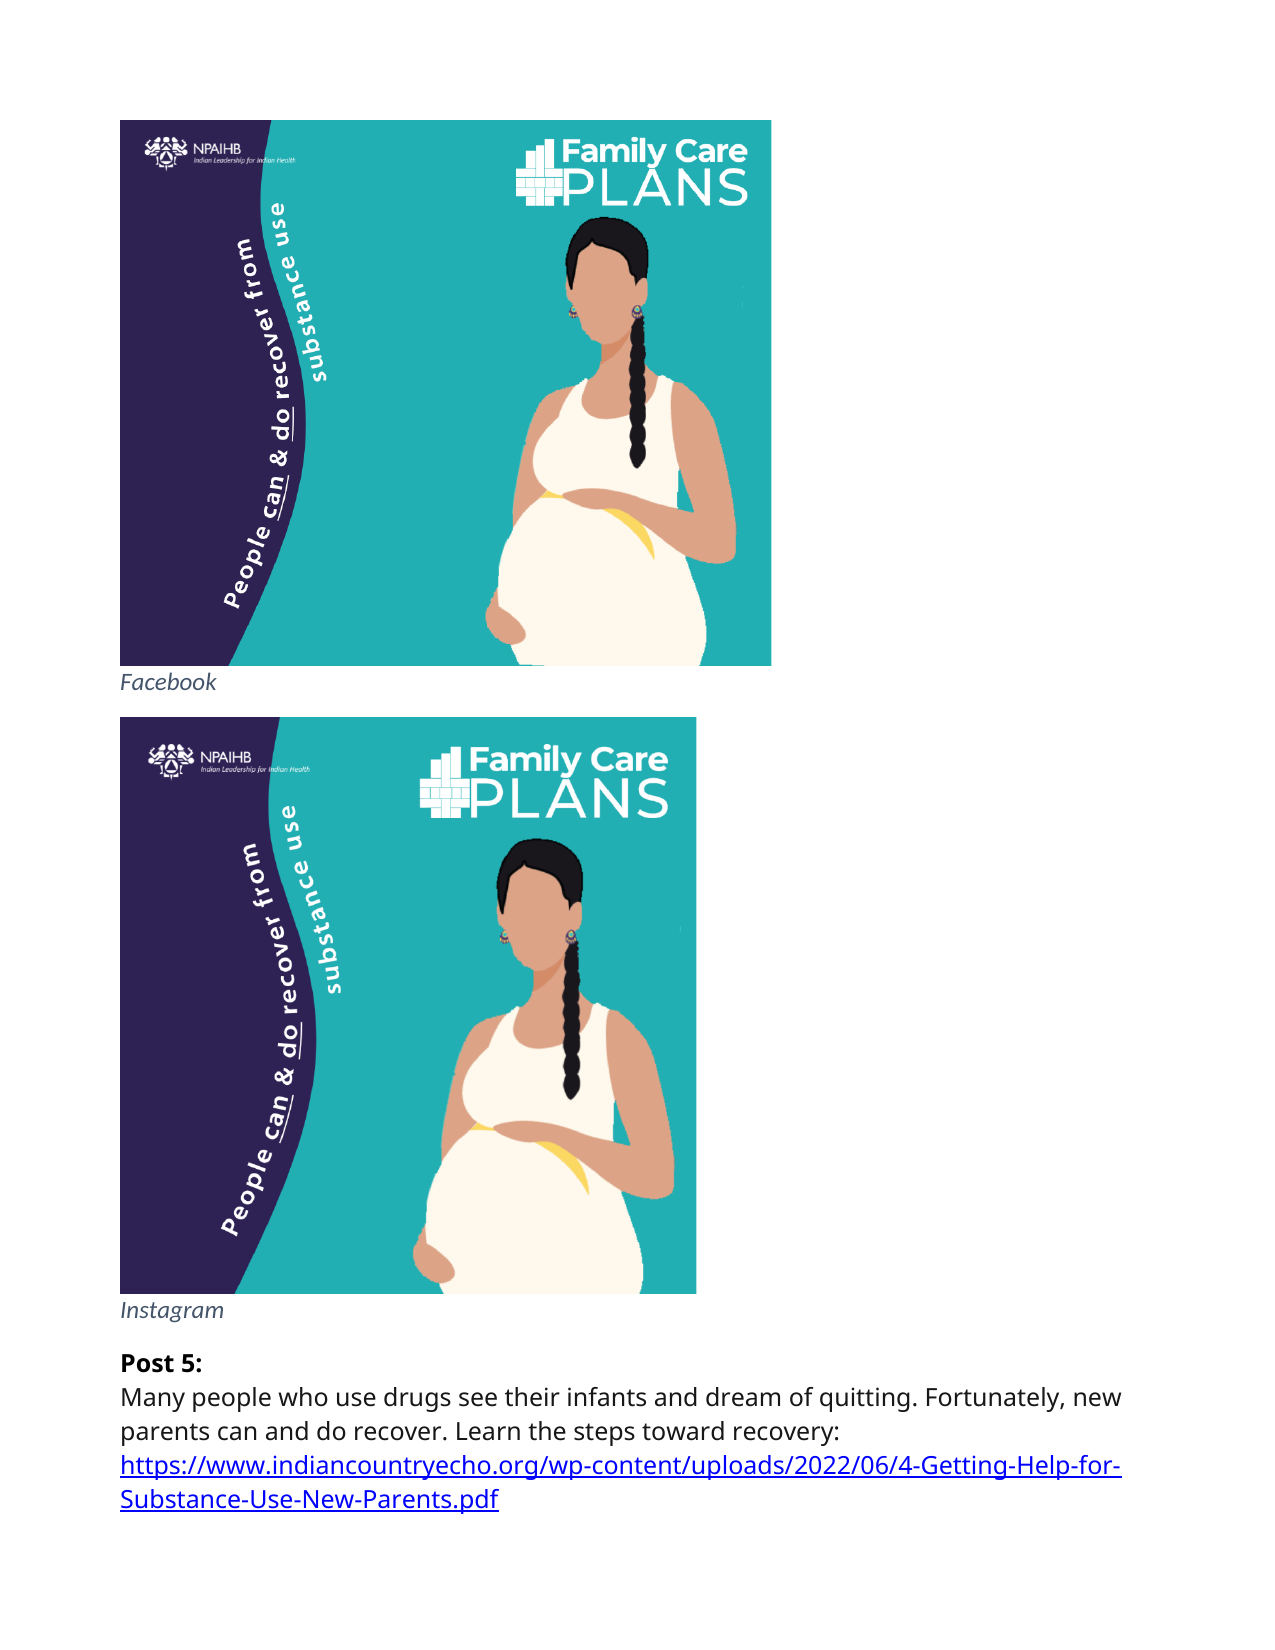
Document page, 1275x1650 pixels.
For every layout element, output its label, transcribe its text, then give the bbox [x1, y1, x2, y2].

picture [120, 717, 697, 1294]
text Post 5: [120, 1345, 1155, 1379]
text Facebook [120, 666, 1155, 697]
text Instagram [120, 1294, 1155, 1324]
picture [120, 120, 772, 666]
text Many people who use drugs see their infants and dream of quitting. Fortunately, new parents can and do recover. Learn the steps toward recovery: https://www.indiancountryecho.org/wp-content/uploads/2022/06/4-Getting-Help-for-Substance-Use-New-Parents.pdf [120, 1379, 1155, 1516]
